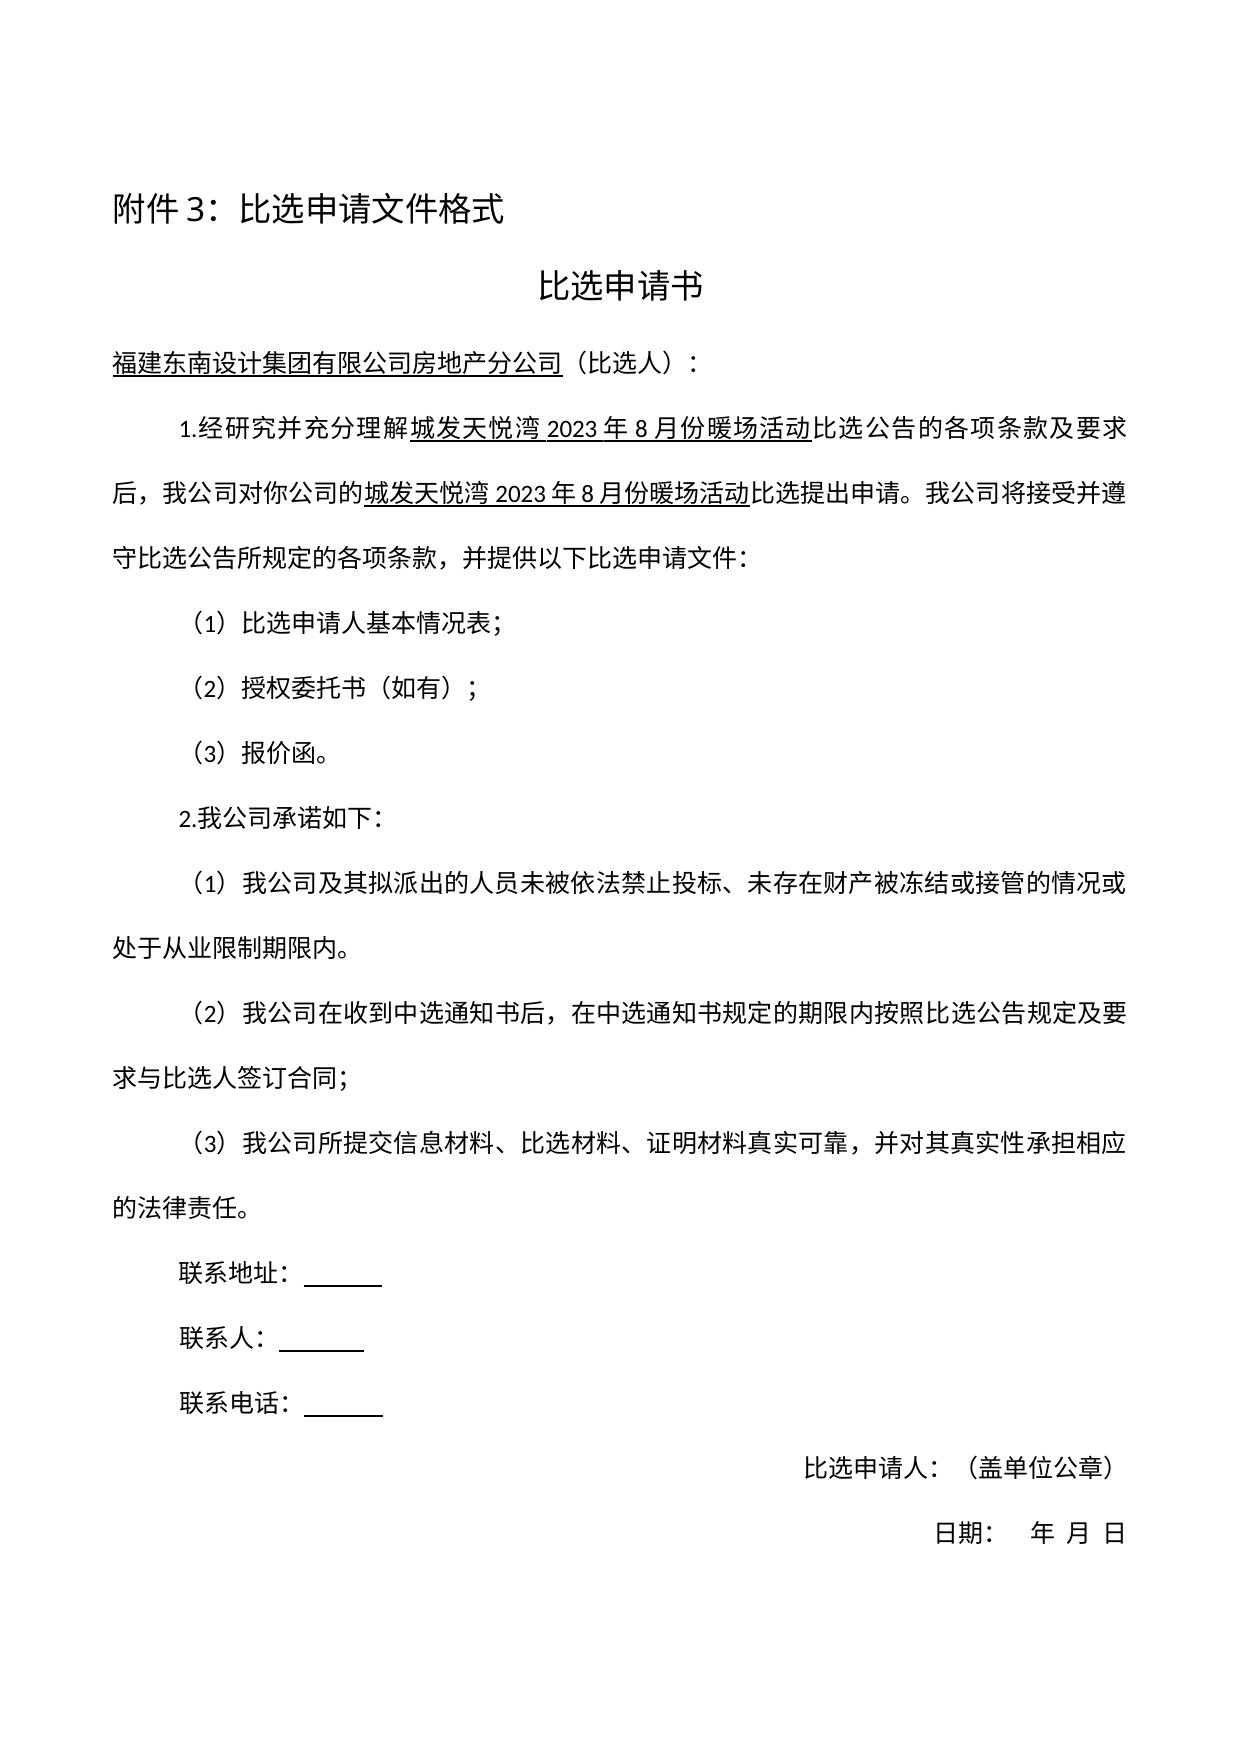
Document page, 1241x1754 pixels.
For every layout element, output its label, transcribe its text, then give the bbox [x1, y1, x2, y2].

text 2.我公司承诺如下： [112, 784, 1128, 849]
text 联系电话： [112, 1369, 1128, 1434]
text 比选申请书 [112, 252, 1128, 317]
text （2）我公司在收到中选通知书后，在中选通知书规定的期限内按照比选公告规定及要求与比选人签订合同； [112, 979, 1128, 1109]
text （3）我公司所提交信息材料、比选材料、证明材料真实可靠，并对其真实性承担相应的法律责任。 [112, 1109, 1128, 1239]
text 联系人： [112, 1304, 1128, 1369]
text 比选申请人：（盖单位公章） [112, 1434, 1128, 1499]
text 福建东南设计集团有限公司房地产分公司（比选人）： [112, 329, 1128, 394]
text （1）比选申请人基本情况表； [112, 589, 1128, 654]
text （1）我公司及其拟派出的人员未被依法禁止投标、未存在财产被冻结或接管的情况或处于从业限制期限内。 [112, 849, 1128, 979]
text 日期： 年 月 日 [112, 1499, 1128, 1564]
text 1.经研究并充分理解城发天悦湾2023年8月份暖场活动比选公告的各项条款及要求后，我公司对你公司的城发天悦湾2023年8月份暖场活动比选提出申请。我公司将接受并遵守比选公告所规定的各项条款，并提供以下比选申请文件： [112, 394, 1128, 589]
text 附件3：比选申请文件格式 [112, 174, 1128, 239]
list 报价函。 [112, 719, 1128, 784]
list 授权委托书（如有）； [112, 654, 1128, 719]
text 联系地址： [112, 1239, 1128, 1304]
